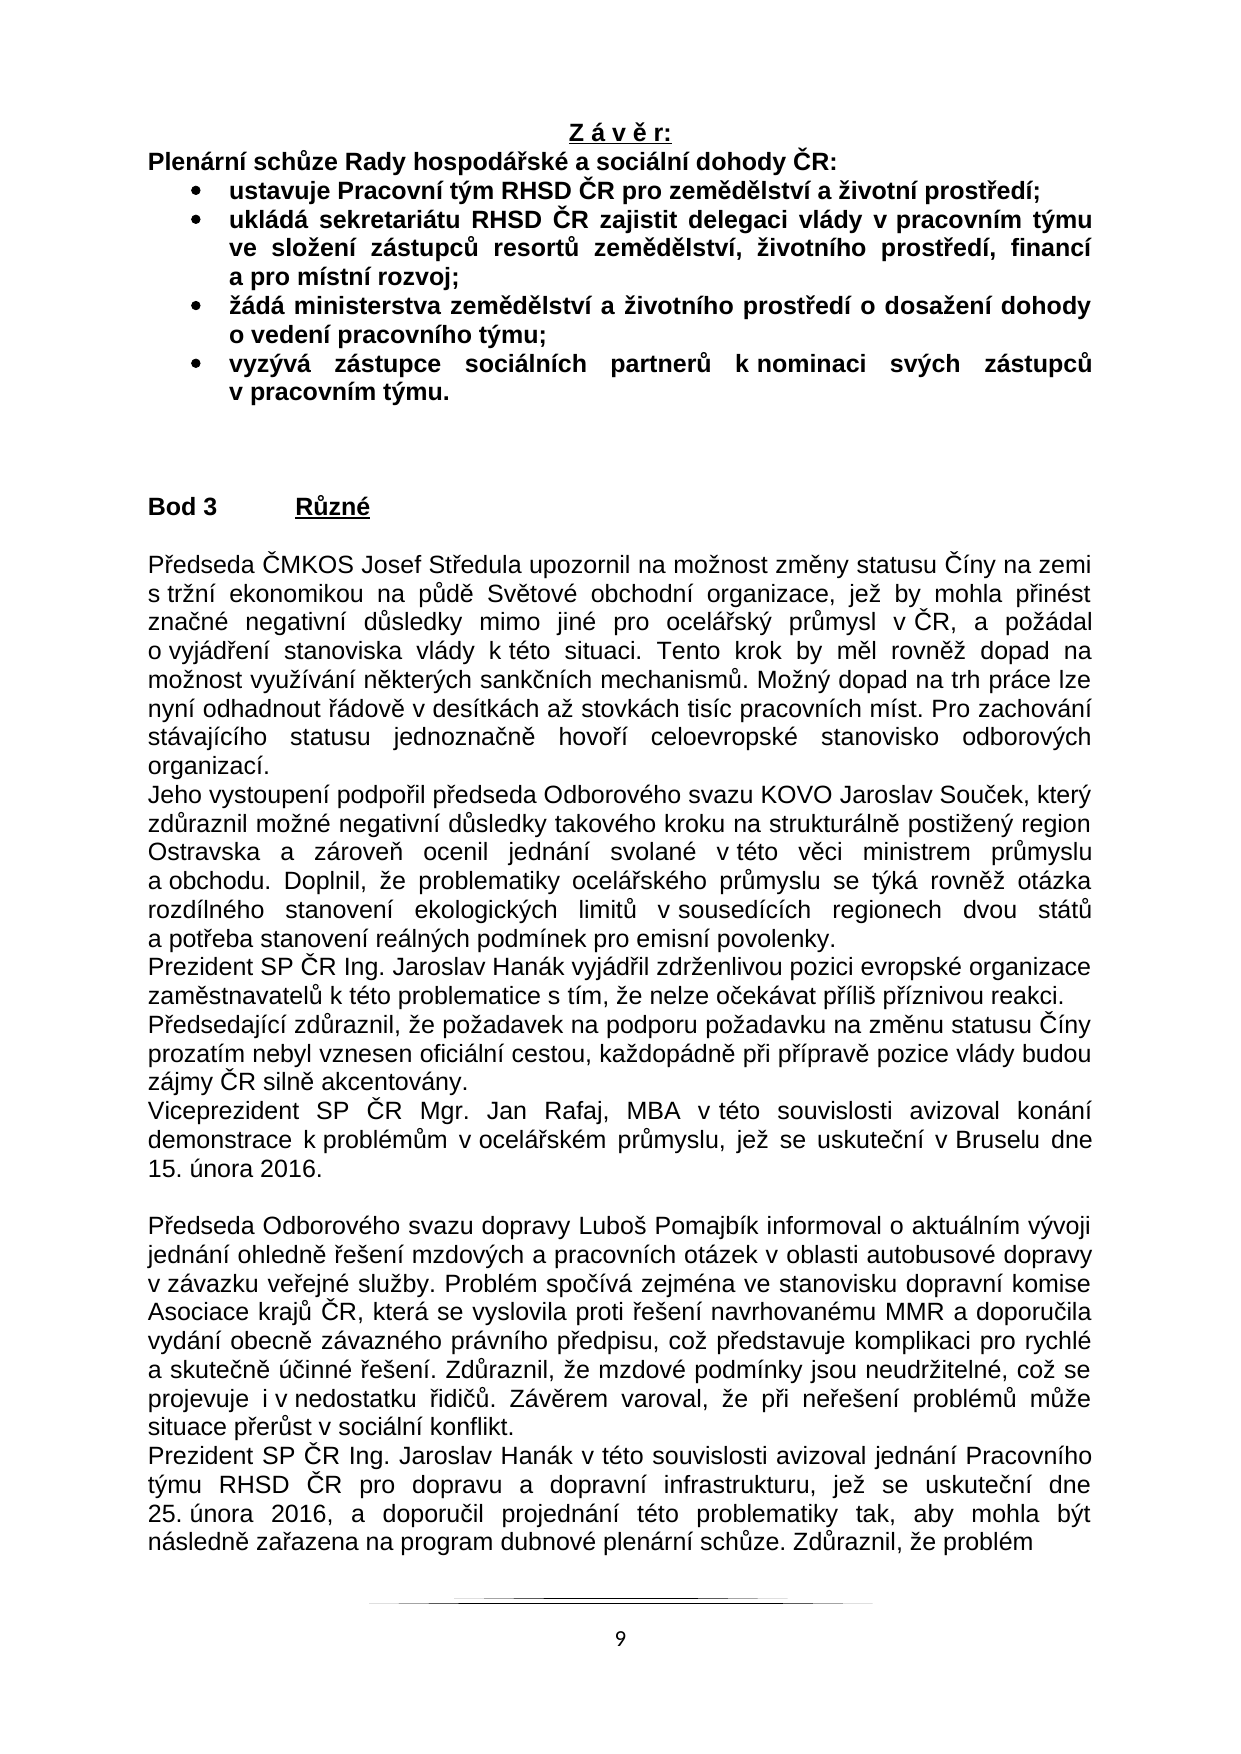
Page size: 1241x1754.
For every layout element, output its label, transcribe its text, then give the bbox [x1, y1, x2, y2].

text Plenární schůze Rady hospodářské a sociální dohody ČR: [148, 147, 1093, 176]
list žádá ministerstva zemědělství a životního prostředí o dosažení dohody o vedení pracovního týmu; [191, 291, 1093, 348]
text Prezident SP ČR Ing. Jaroslav Hanák vyjádřil zdrženlivou pozici evropské organizace zaměstnavatelů k této problematice s tím, že nelze očekávat příliš příznivou reakci. [148, 952, 1093, 1010]
text Předsedající zdůraznil, že požadavek na podporu požadavku na změnu statusu Číny prozatím nebyl vznesen oficiální cestou, každopádně při přípravě pozice vlády budou zájmy ČR silně akcentovány. [148, 1010, 1093, 1096]
text Prezident SP ČR Ing. Jaroslav Hanák v této souvislosti avizoval jednání Pracovního týmu RHSD ČR pro dopravu a dopravní infrastrukturu, jež se uskuteční dne 25. února 2016, a doporučil projednání této problematiky tak, aby mohla být následně zařazena na program dubnové plenární schůze. Zdůraznil, že problém [148, 1441, 1093, 1556]
text Viceprezident SP ČR Mgr. Jan Rafaj, MBA v této souvislosti avizoval konání demonstrace k problémům v ocelářském průmyslu, jež se uskuteční v Bruselu dne 15. února 2016. [148, 1096, 1093, 1182]
text Z á v ě r: [148, 118, 1093, 147]
text Předseda Odborového svazu dopravy Luboš Pomajbík informoval o aktuálním vývoji jednání ohledně řešení mzdových a pracovních otázek v oblasti autobusové dopravy v závazku veřejné služby. Problém spočívá zejména ve stanovisku dopravní komise Asociace krajů ČR, která se vyslovila proti řešení navrhovanému MMR a doporučila vydání obecně závazného právního předpisu, což představuje komplikaci pro rychlé a skutečně účinné řešení. Zdůraznil, že mzdové podmínky jsou neudržitelné, což se projevuje i v nedostatku řidičů. Závěrem varoval, že při neřešení problémů může situace přerůst v sociální konflikt. [148, 1211, 1093, 1441]
list vyzývá zástupce sociálních partnerů k nominaci svých zástupců v pracovním týmu. [191, 348, 1093, 406]
text Předseda ČMKOS Josef Středula upozornil na možnost změny statusu Číny na zemi s tržní ekonomikou na půdě Světové obchodní organizace, jež by mohla přinést značné negativní důsledky mimo jiné pro ocelářský průmysl v ČR, a požádal o vyjádření stanoviska vlády k této situaci. Tento krok by měl rovněž dopad na možnost využívání některých sankčních mechanismů. Možný dopad na trh práce lze nyní odhadnout řádově v desítkách až stovkách tisíc pracovních míst. Pro zachování stávajícího statusu jednoznačně hovoří celoevropské stanovisko odborových organizací. [148, 550, 1093, 780]
list ukládá sekretariátu RHSD ČR zajistit delegaci vlády v pracovním týmu ve složení zástupců resortů zemědělství, životního prostředí, financí a pro místní rozvoj; [191, 204, 1093, 291]
text Jeho vystoupení podpořil předseda Odborového svazu KOVO Jaroslav Souček, který zdůraznil možné negativní důsledky takového kroku na strukturálně postižený region Ostravska a zároveň ocenil jednání svolané v této věci ministrem průmyslu a obchodu. Doplnil, že problematiky ocelářského průmyslu se týká rovněž otázka rozdílného stanovení ekologických limitů v sousedících regionech dvou států a potřeba stanovení reálných podmínek pro emisní povolenky. [148, 780, 1093, 952]
list ustavuje Pracovní tým RHSD ČR pro zemědělství a životní prostředí; [191, 176, 1093, 204]
text Bod 3 Různé [148, 492, 1093, 521]
